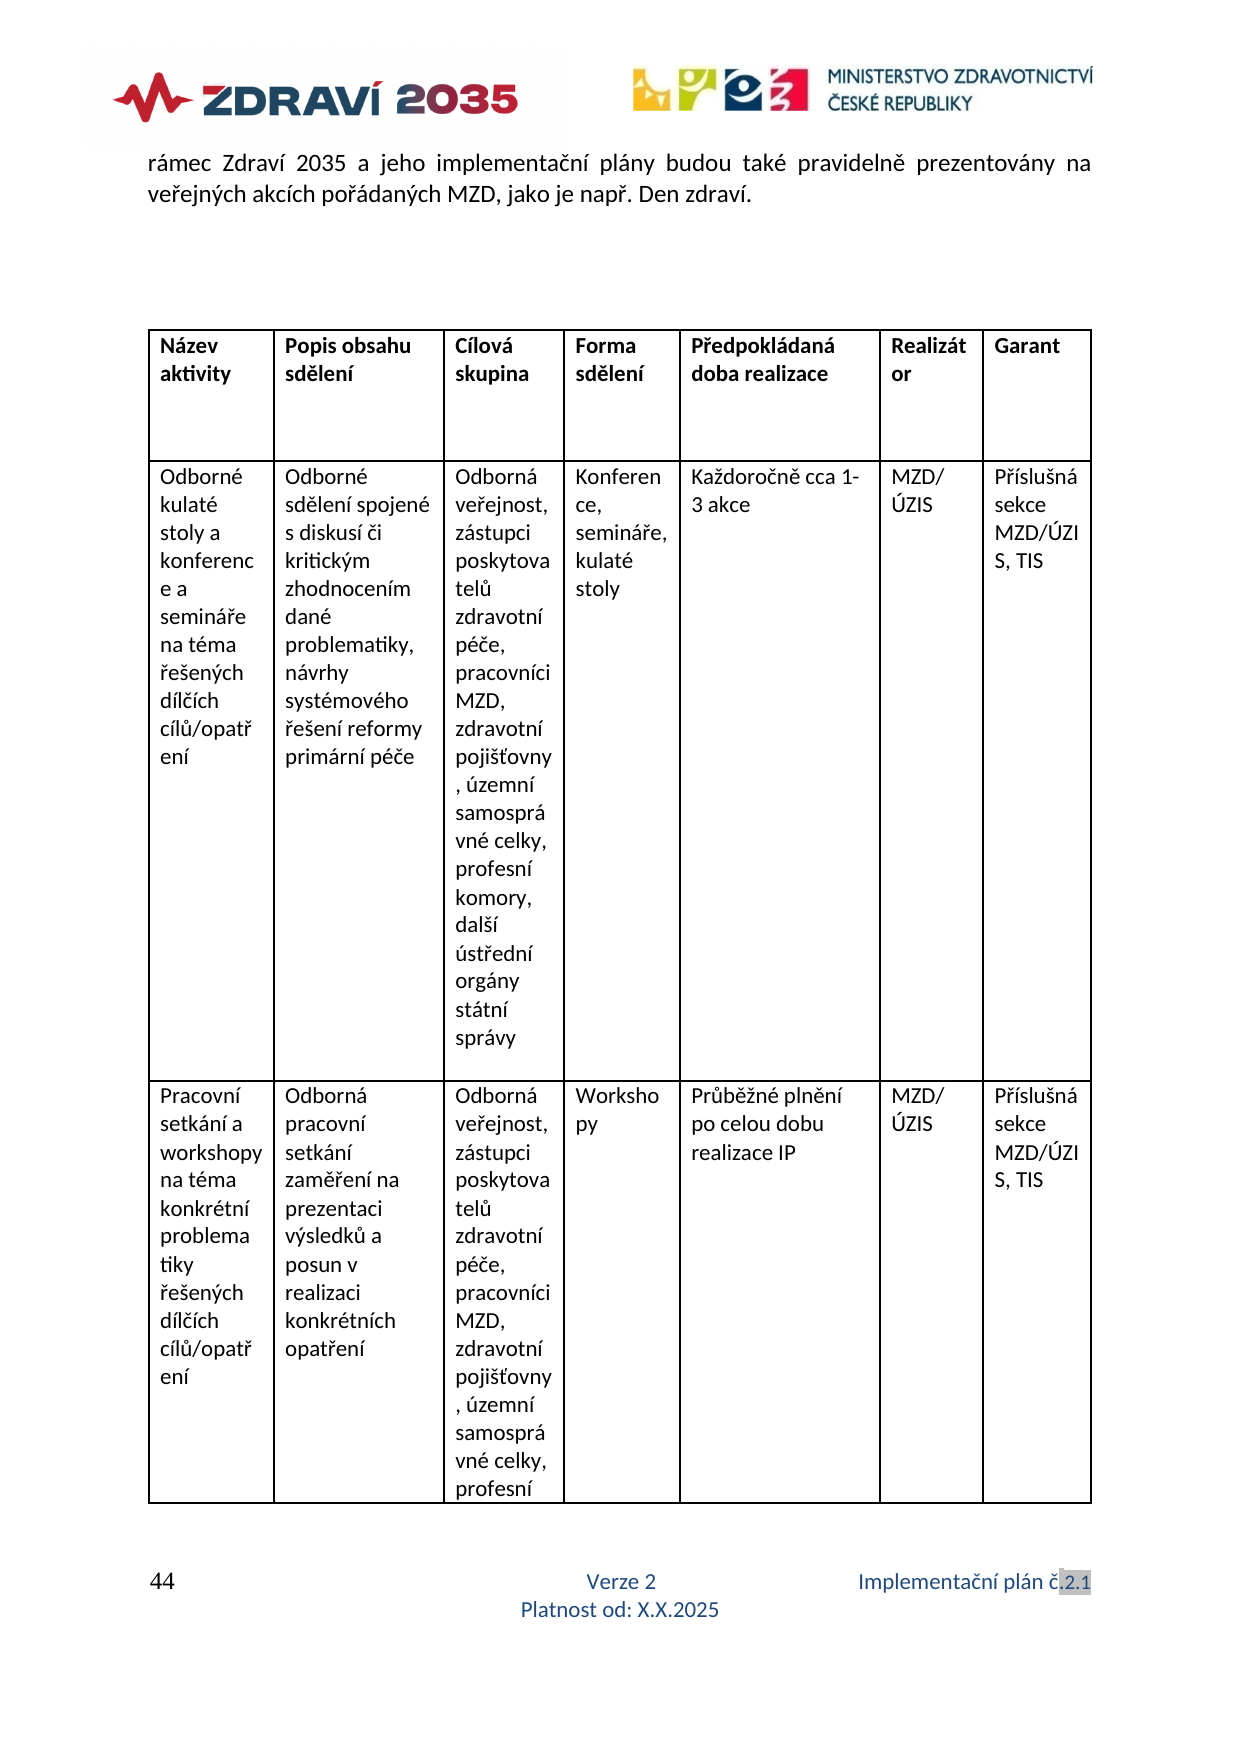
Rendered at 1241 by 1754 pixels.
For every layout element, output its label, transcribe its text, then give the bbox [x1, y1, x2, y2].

table_header Cílová skupina [445, 331, 563, 460]
table_header Název aktivity [150, 331, 273, 460]
table_cell Konference, semináře, kulaté stoly [565, 462, 679, 1079]
table_cell Odborná pracovní setkání zaměření na prezentaci výsledků a posun v realizaci konkrétních opatření [275, 1082, 443, 1502]
table_cell MZD/ÚZIS [881, 1082, 982, 1502]
table_cell Příslušná sekce MZD/ÚZIS, TIS [984, 1082, 1090, 1502]
table_cell Odborné kulaté stoly a konference a semináře na téma řešených dílčích cílů/opatření [150, 462, 273, 1079]
table_cell Každoročně cca 1-3 akce [681, 462, 879, 1079]
table_cell Odborná veřejnost, zástupci poskytovatelů zdravotní péče, pracovníci MZD, zdravotní pojišťovny, územní samosprávné celky, profesní komory, další ústřední orgány státní správy [445, 462, 563, 1079]
table_header Předpokládaná doba realizace [681, 331, 879, 460]
table_cell Odborné sdělení spojené s diskusí či kritickým zhodnocením dané problematiky, návrhy systémového řešení reformy primární péče [275, 462, 443, 1079]
table_header Popis obsahu sdělení [275, 331, 443, 460]
picture [633, 65, 1093, 111]
table_header Realizátor [881, 331, 982, 460]
table_cell MZD/ÚZIS [881, 462, 982, 1079]
table_cell Pracovní setkání a workshopy na téma konkrétní problematiky řešených dílčích cílů/opatření [150, 1082, 273, 1502]
table_header Garant [984, 331, 1090, 460]
table_cell Příslušná sekce MZD/ÚZIS, TIS [984, 462, 1090, 1079]
table_header Forma sdělení [565, 331, 679, 460]
table_cell Průběžné plnění po celou dobu realizace IP [681, 1082, 879, 1502]
picture [81, 44, 571, 148]
table_cell Workshopy [565, 1082, 679, 1502]
